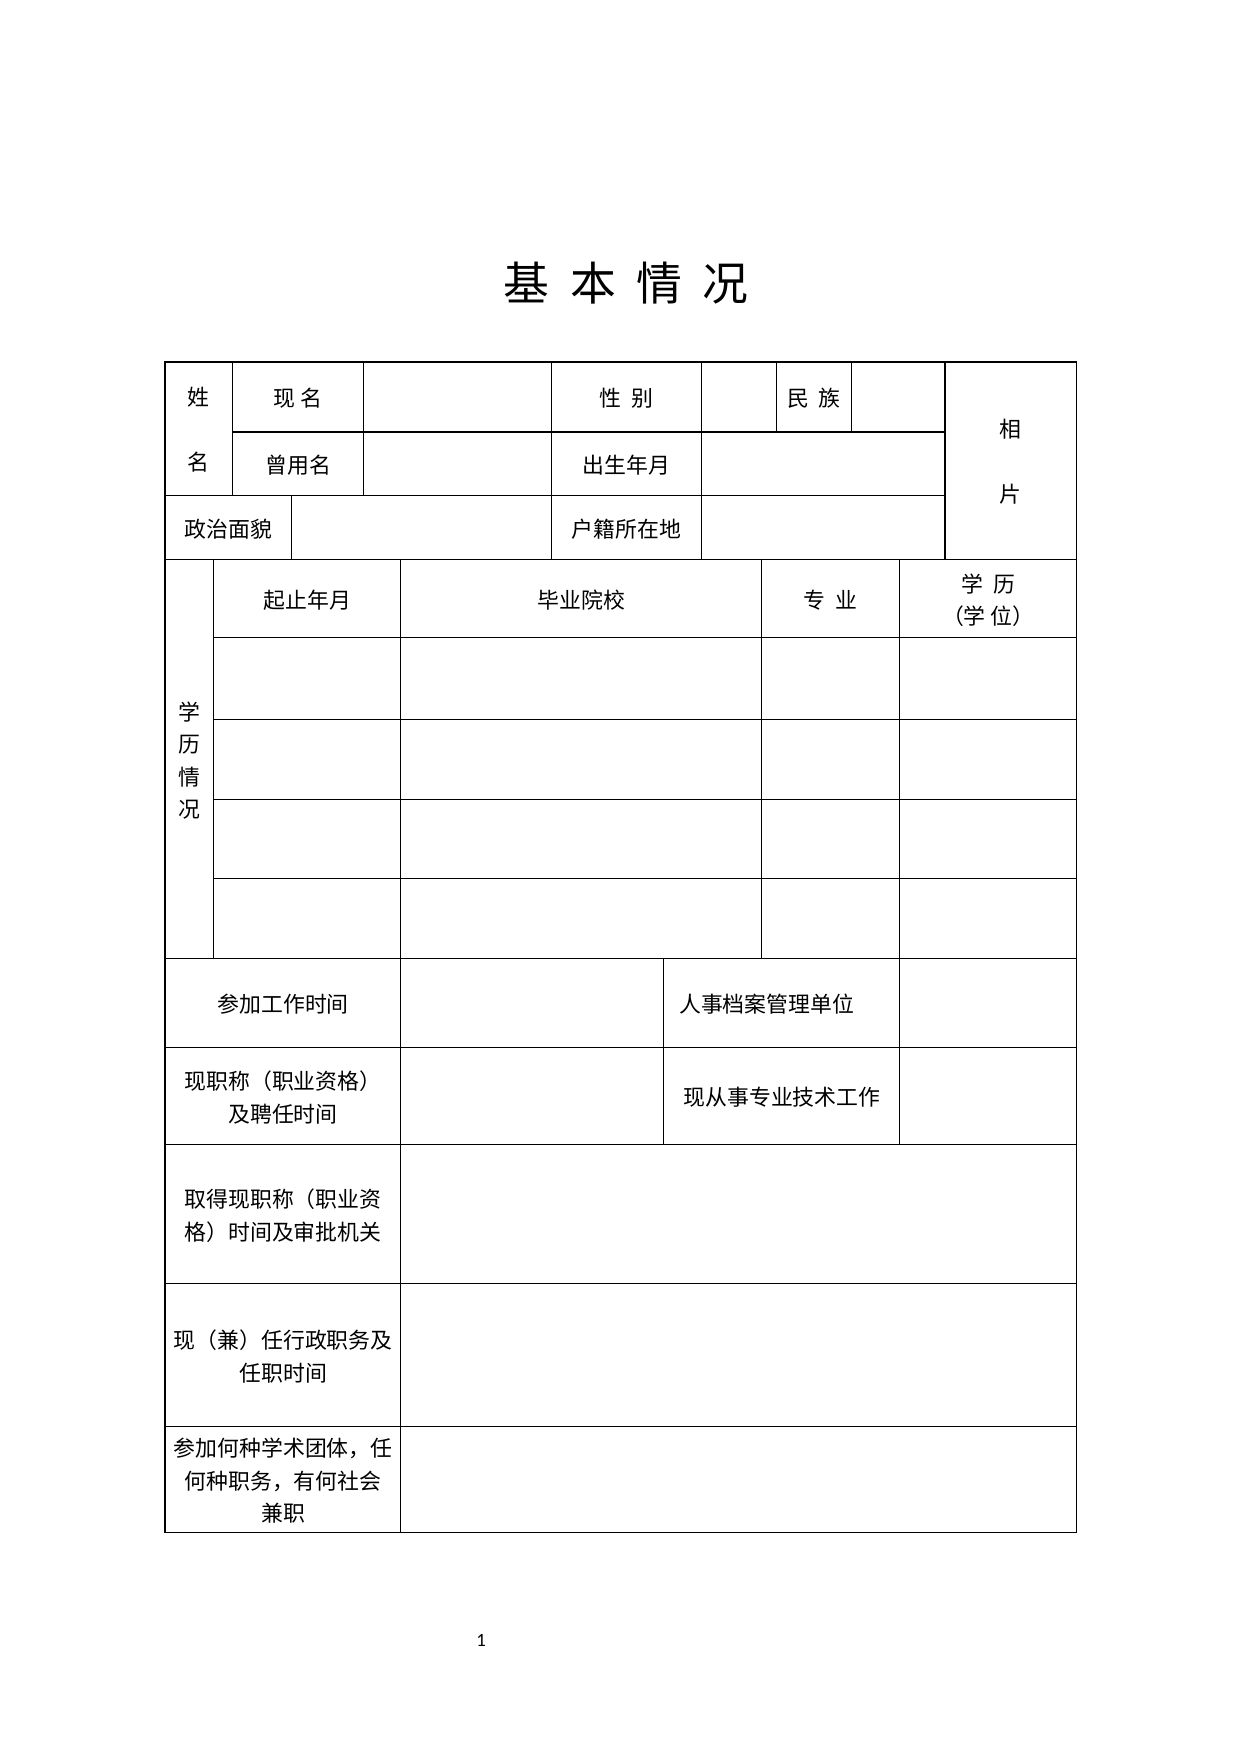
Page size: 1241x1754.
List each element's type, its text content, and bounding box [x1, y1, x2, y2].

table_cell [762, 638, 899, 719]
table_cell [900, 638, 1076, 719]
table_cell [401, 1427, 1076, 1532]
table_cell [214, 720, 400, 799]
table_cell 毕业院校 [401, 560, 761, 637]
table_cell [900, 800, 1076, 878]
table_cell [900, 1048, 1076, 1144]
table_cell 曾用名 [233, 433, 363, 495]
table_header 性 别 [552, 363, 701, 431]
table_cell 学 历 （学 位） [900, 560, 1076, 637]
table_cell [702, 496, 944, 559]
table_cell 人事档案管理单位 [664, 959, 899, 1047]
table_header 民 族 [777, 363, 851, 431]
table_cell [401, 1048, 663, 1144]
table_header 现 名 [233, 363, 363, 431]
table_header 相 片 [946, 363, 1076, 559]
table_cell [214, 800, 400, 878]
table_cell [401, 1284, 1076, 1426]
table_header [852, 363, 944, 431]
table_cell [292, 496, 551, 559]
table_cell [401, 720, 761, 799]
table_cell 起止年月 [214, 560, 400, 637]
table_cell 参加何种学术团体，任 何种职务，有何社会 兼职 [166, 1427, 400, 1532]
table_cell 参加工作时间 [166, 959, 400, 1047]
table_cell 政治面貌 [166, 496, 291, 559]
table_cell 出生年月 [552, 433, 701, 495]
table_cell [214, 879, 400, 958]
text 基 本 情 况 [165, 231, 1087, 329]
table_header 姓 名 [166, 363, 232, 495]
table_header [364, 363, 551, 431]
table_cell 现（兼）任行政职务及 任职时间 [166, 1284, 400, 1426]
table_cell 学 历 情 况 [166, 560, 213, 958]
table_cell 取得现职称（职业资格）时间及审批机关 [166, 1145, 400, 1283]
table_cell [900, 879, 1076, 958]
table_cell [401, 1145, 1076, 1283]
table_cell 户籍所在地 [552, 496, 701, 559]
table_cell [762, 720, 899, 799]
table_cell [364, 433, 551, 495]
table_cell [401, 879, 761, 958]
table_cell 专 业 [762, 560, 899, 637]
table_header [702, 363, 776, 431]
table_cell 现从事专业技术工作 [664, 1048, 899, 1144]
table_cell [900, 959, 1076, 1047]
table_cell [401, 638, 761, 719]
table_cell [762, 879, 899, 958]
table_cell [762, 800, 899, 878]
table_cell [702, 433, 944, 495]
table_cell [401, 800, 761, 878]
table_cell [401, 959, 663, 1047]
table_cell 现职称（职业资格） 及聘任时间 [166, 1048, 400, 1144]
table_cell [900, 720, 1076, 799]
table_cell [214, 638, 400, 719]
